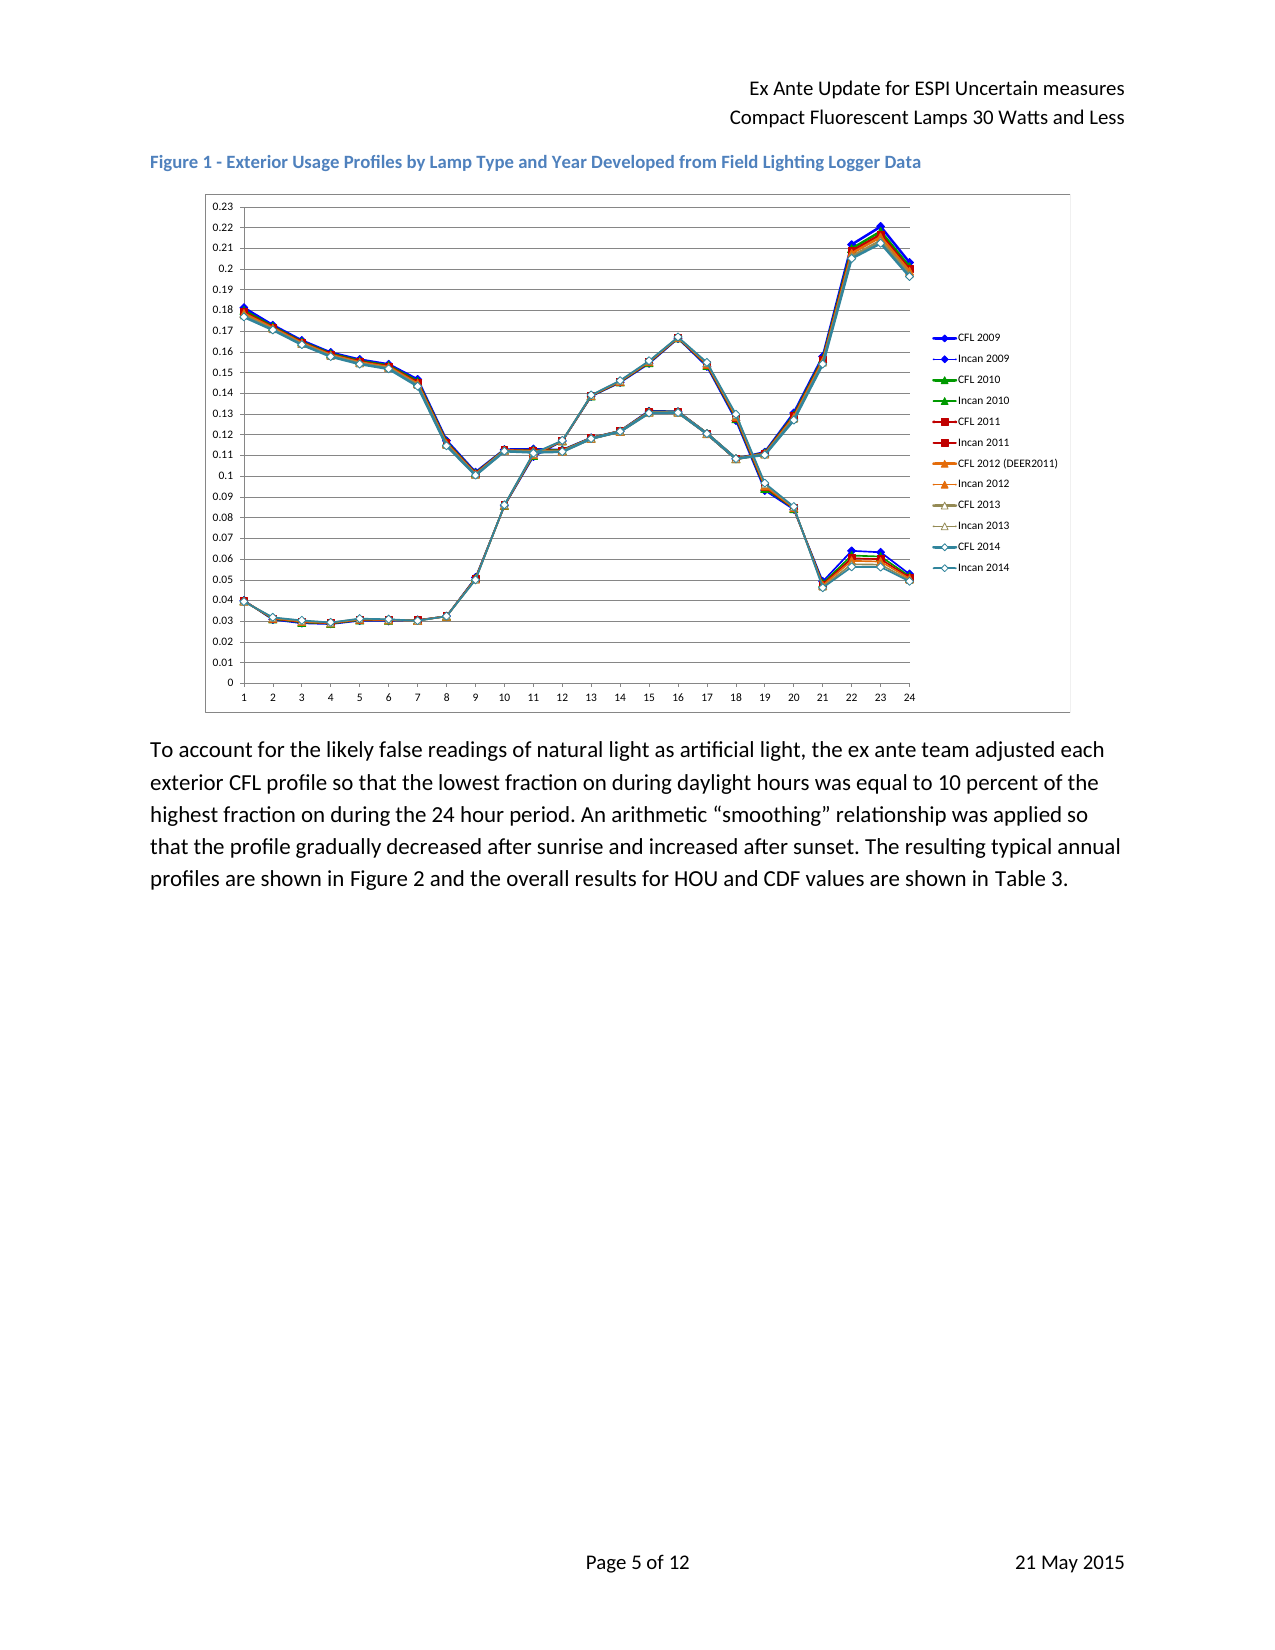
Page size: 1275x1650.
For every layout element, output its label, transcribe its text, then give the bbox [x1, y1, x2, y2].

text Figure 1 - Exterior Usage Profiles by Lamp Type and Year Developed from Field Lighting Logger Data [150, 150, 1125, 173]
